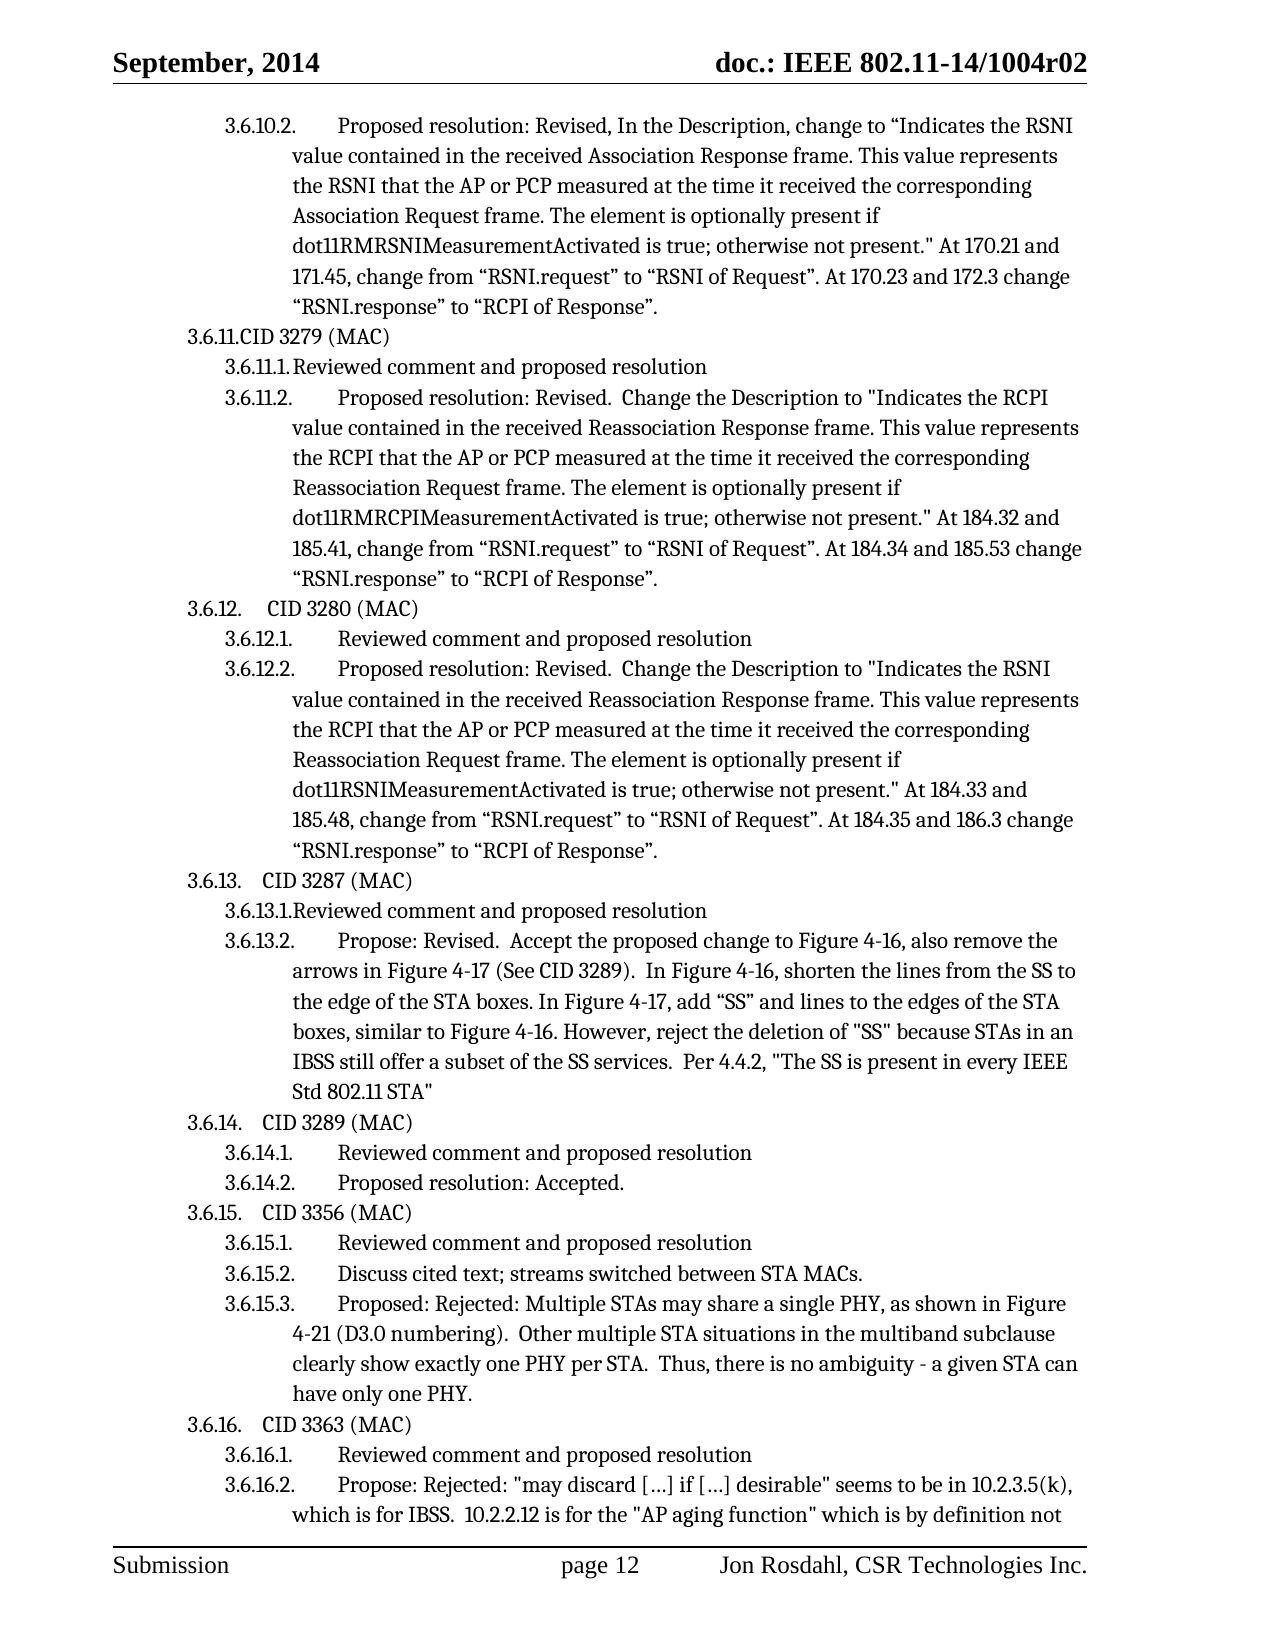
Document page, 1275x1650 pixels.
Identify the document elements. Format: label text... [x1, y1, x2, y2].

list Proposed resolution: Revised. Change the Description to "Indicates the RCPI value contained in the received Reassociation Response frame. This value represents the RCPI that the AP or PCP measured at the time it received the corresponding Reassociation Request frame. The element is optionally present if dot11RMRCPIMeasurementActivated is true; otherwise not present." At 184.32 and 185.41, change from “RSNI.request” to “RSNI of Request”. At 184.34 and 185.53 change “RSNI.response” to “RCPI of Response”. [225, 384, 1087, 592]
list Proposed resolution: Accepted. [225, 1170, 1087, 1196]
list CID 3356 (MAC) [187, 1200, 1087, 1226]
list Proposed: Rejected: Multiple STAs may share a single PHY, as shown in Figure 4-21 (D3.0 numbering). Other multiple STA situations in the multiband subclause clearly show exactly one PHY per STA. Thus, there is no ambiguity - a given STA can have only one PHY. [225, 1291, 1087, 1408]
list Propose: Revised. Accept the proposed change to Figure 4-16, also remove the arrows in Figure 4-17 (See CID 3289). In Figure 4-16, shorten the lines from the SS to the edge of the STA boxes. In Figure 4-17, add “SS” and lines to the edges of the STA boxes, similar to Figure 4-16. However, reject the deletion of "SS" because STAs in an IBSS still offer a subset of the SS services. Per 4.4.2, "The SS is present in every IEEE Std 802.11 STA" [225, 928, 1087, 1106]
list CID 3289 (MAC) [187, 1109, 1087, 1136]
list Reviewed comment and proposed resolution [225, 354, 1087, 381]
list Reviewed comment and proposed resolution [225, 1230, 1087, 1257]
list CID 3280 (MAC) [187, 596, 1087, 622]
list Proposed resolution: Revised. Change the Description to "Indicates the RSNI value contained in the received Reassociation Response frame. This value represents the RCPI that the AP or PCP measured at the time it received the corresponding Reassociation Request frame. The element is optionally present if dot11RSNIMeasurementActivated is true; otherwise not present." At 184.33 and 185.48, change from “RSNI.request” to “RSNI of Request”. At 184.35 and 186.3 change “RSNI.response” to “RCPI of Response”. [225, 656, 1087, 864]
list Discuss cited text; streams switched between STA MACs. [225, 1260, 1087, 1287]
list CID 3287 (MAC) [187, 868, 1087, 894]
list CID 3279 (MAC) [187, 324, 1087, 350]
list Reviewed comment and proposed resolution [225, 1442, 1087, 1468]
list Reviewed comment and proposed resolution [225, 626, 1087, 652]
list CID 3363 (MAC) [187, 1411, 1087, 1438]
list Reviewed comment and proposed resolution [225, 898, 1087, 924]
list Reviewed comment and proposed resolution [225, 1139, 1087, 1166]
list Proposed resolution: Revised, In the Description, change to “Indicates the RSNI value contained in the received Association Response frame. This value represents the RSNI that the AP or PCP measured at the time it received the corresponding Association Request frame. The element is optionally present if dot11RMRSNIMeasurementActivated is true; otherwise not present." At 170.21 and 171.45, change from “RSNI.request” to “RSNI of Request”. At 170.23 and 172.3 change “RSNI.response” to “RCPI of Response”. [225, 112, 1087, 320]
